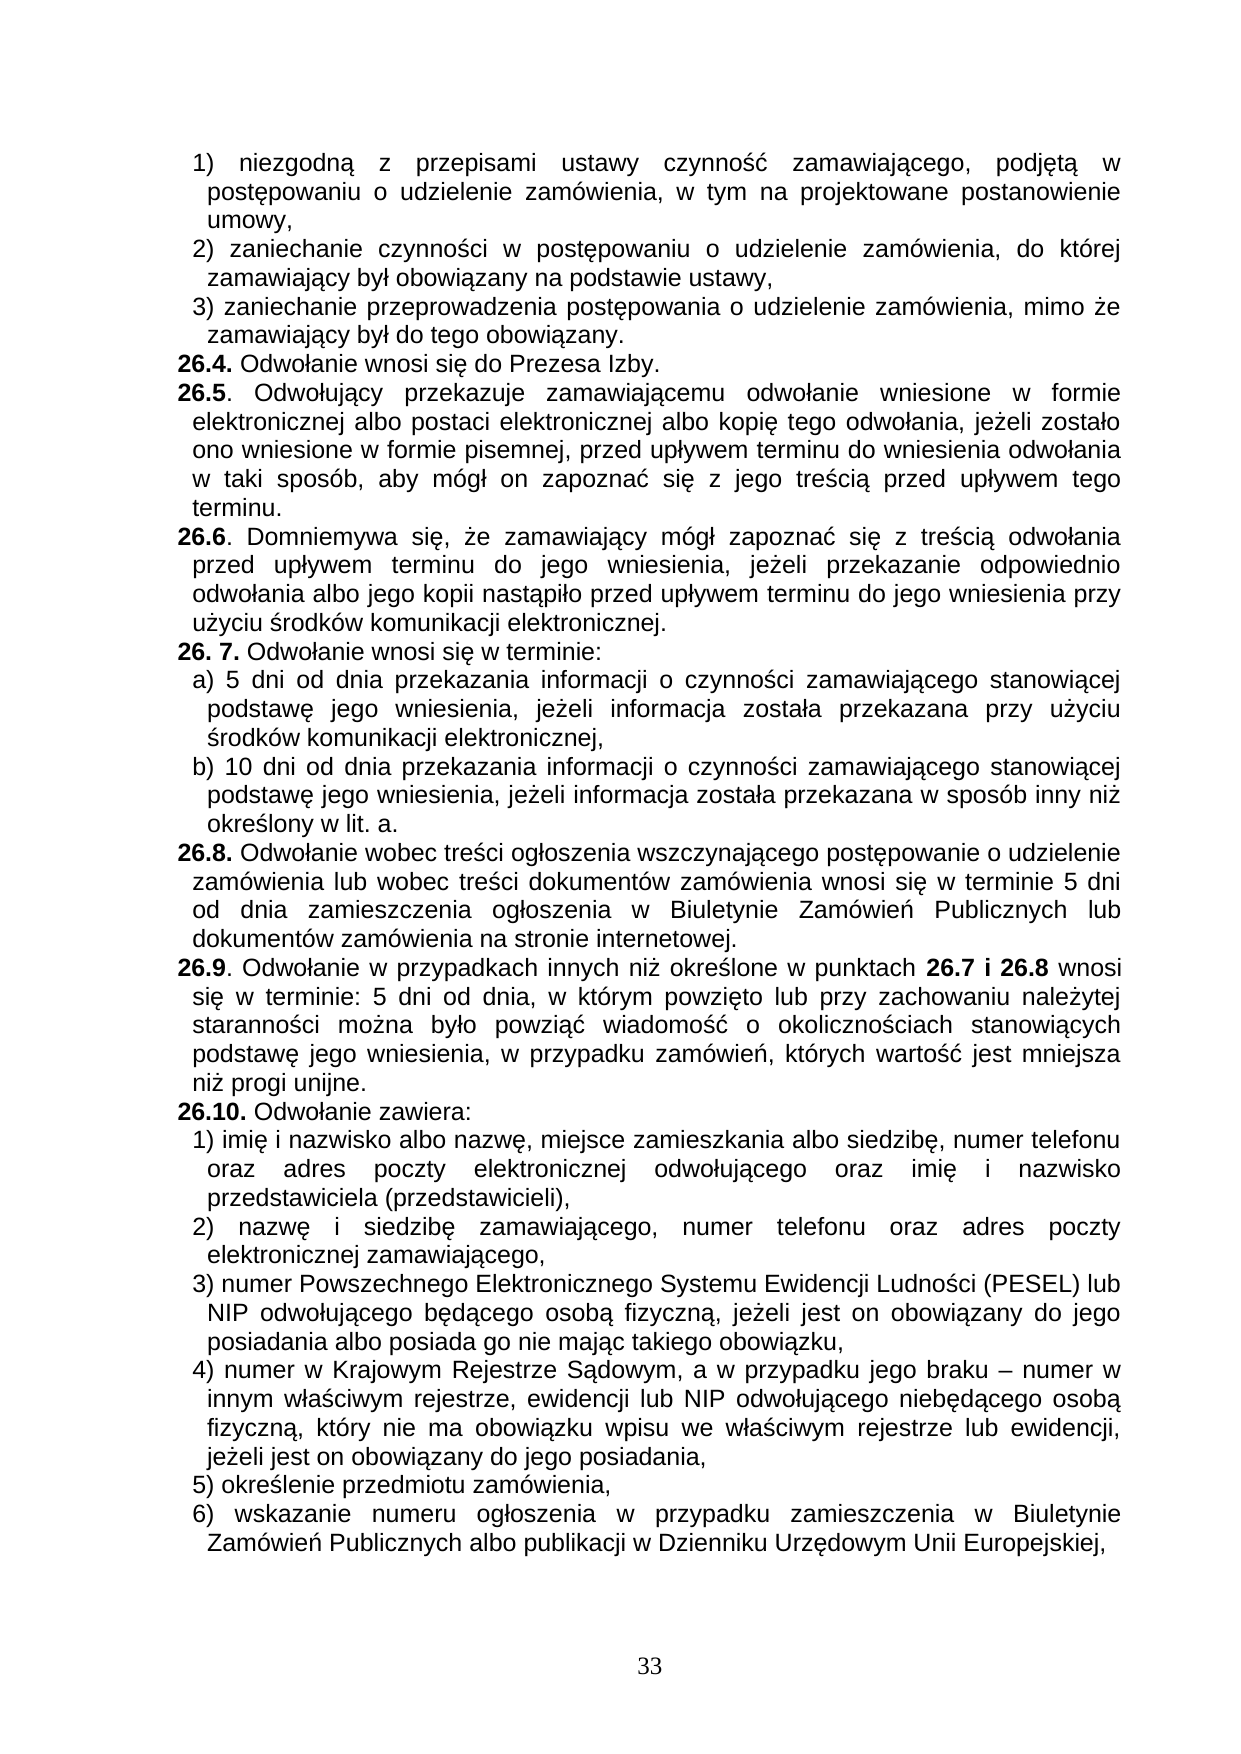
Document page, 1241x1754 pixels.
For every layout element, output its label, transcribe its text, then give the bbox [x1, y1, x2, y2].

text 26.9. Odwołanie w przypadkach innych niż określone w punktach 26.7 i 26.8 wnosi się w terminie: 5 dni od dnia, w którym powzięto lub przy zachowaniu należytej staranności można było powziąć wiadomość o okolicznościach stanowiących podstawę jego wniesienia, w przypadku zamówień, których wartość jest mniejsza niż progi unijne. [177, 953, 1122, 1096]
text 26.4. Odwołanie wnosi się do Prezesa Izby. [177, 349, 1122, 378]
text b) 10 dni od dnia przekazania informacji o czynności zamawiającego stanowiącej podstawę jego wniesienia, jeżeli informacja została przekazana w sposób inny niż określony w lit. a. [192, 751, 1122, 838]
text 2) nazwę i siedzibę zamawiającego, numer telefonu oraz adres poczty elektronicznej zamawiającego, [192, 1211, 1122, 1269]
text 2) zaniechanie czynności w postępowaniu o udzielenie zamówienia, do której zamawiający był obowiązany na podstawie ustawy, [192, 234, 1122, 291]
text 26. 7. Odwołanie wnosi się w terminie: [177, 636, 1122, 665]
text 26.8. Odwołanie wobec treści ogłoszenia wszczynającego postępowanie o udzielenie zamówienia lub wobec treści dokumentów zamówienia wnosi się w terminie 5 dni od dnia zamieszczenia ogłoszenia w Biuletynie Zamówień Publicznych lub dokumentów zamówienia na stronie internetowej. [177, 838, 1122, 953]
text 1) niezgodną z przepisami ustawy czynność zamawiającego, podjętą w postępowaniu o udzielenie zamówienia, w tym na projektowane postanowienie umowy, [192, 148, 1122, 234]
text 26.10. Odwołanie zawiera: [177, 1096, 1122, 1125]
text 6) wskazanie numeru ogłoszenia w przypadku zamieszczenia w Biuletynie Zamówień Publicznych albo publikacji w Dzienniku Urzędowym Unii Europejskiej, [192, 1499, 1122, 1556]
text 3) numer Powszechnego Elektronicznego Systemu Ewidencji Ludności (PESEL) lub NIP odwołującego będącego osobą fizyczną, jeżeli jest on obowiązany do jego posiadania albo posiada go nie mając takiego obowiązku, [192, 1269, 1122, 1355]
text 26.6. Domniemywa się, że zamawiający mógł zapoznać się z treścią odwołania przed upływem terminu do jego wniesienia, jeżeli przekazanie odpowiednio odwołania albo jego kopii nastąpiło przed upływem terminu do jego wniesienia przy użyciu środków komunikacji elektronicznej. [177, 521, 1122, 636]
text 3) zaniechanie przeprowadzenia postępowania o udzielenie zamówienia, mimo że zamawiający był do tego obowiązany. [192, 291, 1122, 349]
text 1) imię i nazwisko albo nazwę, miejsce zamieszkania albo siedzibę, numer telefonu oraz adres poczty elektronicznej odwołującego oraz imię i nazwisko przedstawiciela (przedstawicieli), [192, 1125, 1122, 1211]
text 5) określenie przedmiotu zamówienia, [192, 1470, 1122, 1499]
text a) 5 dni od dnia przekazania informacji o czynności zamawiającego stanowiącej podstawę jego wniesienia, jeżeli informacja została przekazana przy użyciu środków komunikacji elektronicznej, [192, 665, 1122, 751]
text 26.5. Odwołujący przekazuje zamawiającemu odwołanie wniesione w formie elektronicznej albo postaci elektronicznej albo kopię tego odwołania, jeżeli zostało ono wniesione w formie pisemnej, przed upływem terminu do wniesienia odwołania w taki sposób, aby mógł on zapoznać się z jego treścią przed upływem tego terminu. [177, 378, 1122, 521]
text 4) numer w Krajowym Rejestrze Sądowym, a w przypadku jego braku – numer w innym właściwym rejestrze, ewidencji lub NIP odwołującego niebędącego osobą fizyczną, który nie ma obowiązku wpisu we właściwym rejestrze lub ewidencji, jeżeli jest on obowiązany do jego posiadania, [192, 1355, 1122, 1470]
